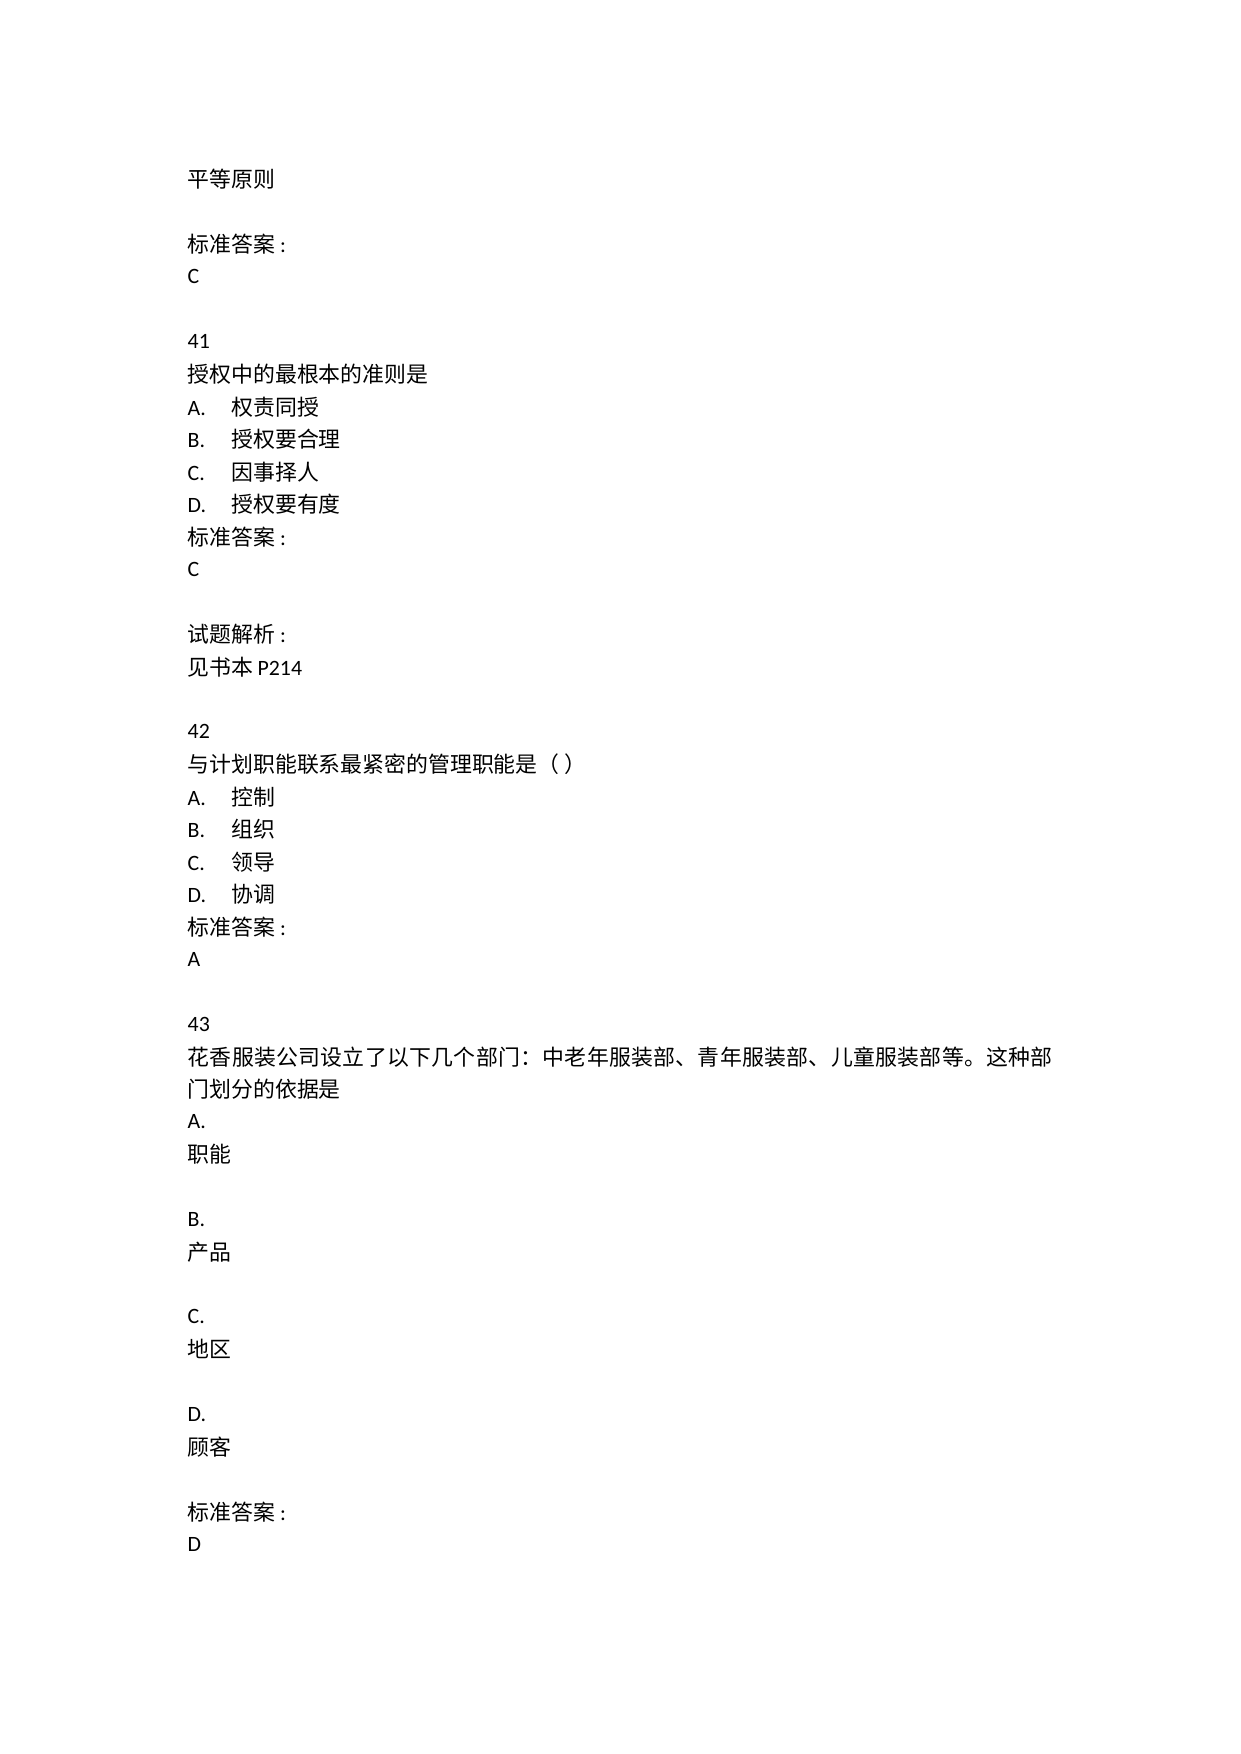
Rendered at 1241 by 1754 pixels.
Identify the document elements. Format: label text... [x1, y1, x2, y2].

text 见书本P214 [187, 649, 1053, 682]
text B. 授权要合理 [187, 422, 1053, 454]
text D [187, 1527, 1053, 1559]
text 平等原则 [187, 162, 1053, 194]
text A [187, 942, 1053, 974]
text A. [187, 1104, 1053, 1137]
text 43 [187, 1007, 1053, 1039]
text D. 授权要有度 [187, 487, 1053, 519]
text C [187, 259, 1053, 292]
text D. [187, 1397, 1053, 1429]
text 标准答案 : [187, 1494, 1053, 1527]
text 标准答案 : [187, 519, 1053, 552]
text 标准答案 : [187, 227, 1053, 259]
text 41 [187, 324, 1053, 357]
text D. 协调 [187, 877, 1053, 909]
text C. 因事择人 [187, 454, 1053, 487]
text 42 [187, 714, 1053, 747]
text 标准答案 : [187, 909, 1053, 942]
text A. 控制 [187, 779, 1053, 812]
text C. 领导 [187, 844, 1053, 877]
text 职能 [187, 1137, 1053, 1169]
text A. 权责同授 [187, 389, 1053, 422]
text 产品 [187, 1234, 1053, 1267]
text 花香服装公司设立了以下几个部门：中老年服装部、青年服装部、儿童服装部等。这种部门划分的依据是 [187, 1039, 1053, 1104]
text B. 组织 [187, 812, 1053, 844]
text C. [187, 1299, 1053, 1332]
text 试题解析 : [187, 617, 1053, 649]
text 地区 [187, 1332, 1053, 1364]
text 授权中的最根本的准则是 [187, 357, 1053, 389]
text B. [187, 1202, 1053, 1234]
text C [187, 552, 1053, 584]
text 与计划职能联系最紧密的管理职能是（ ） [187, 747, 1053, 779]
text 顾客 [187, 1429, 1053, 1462]
